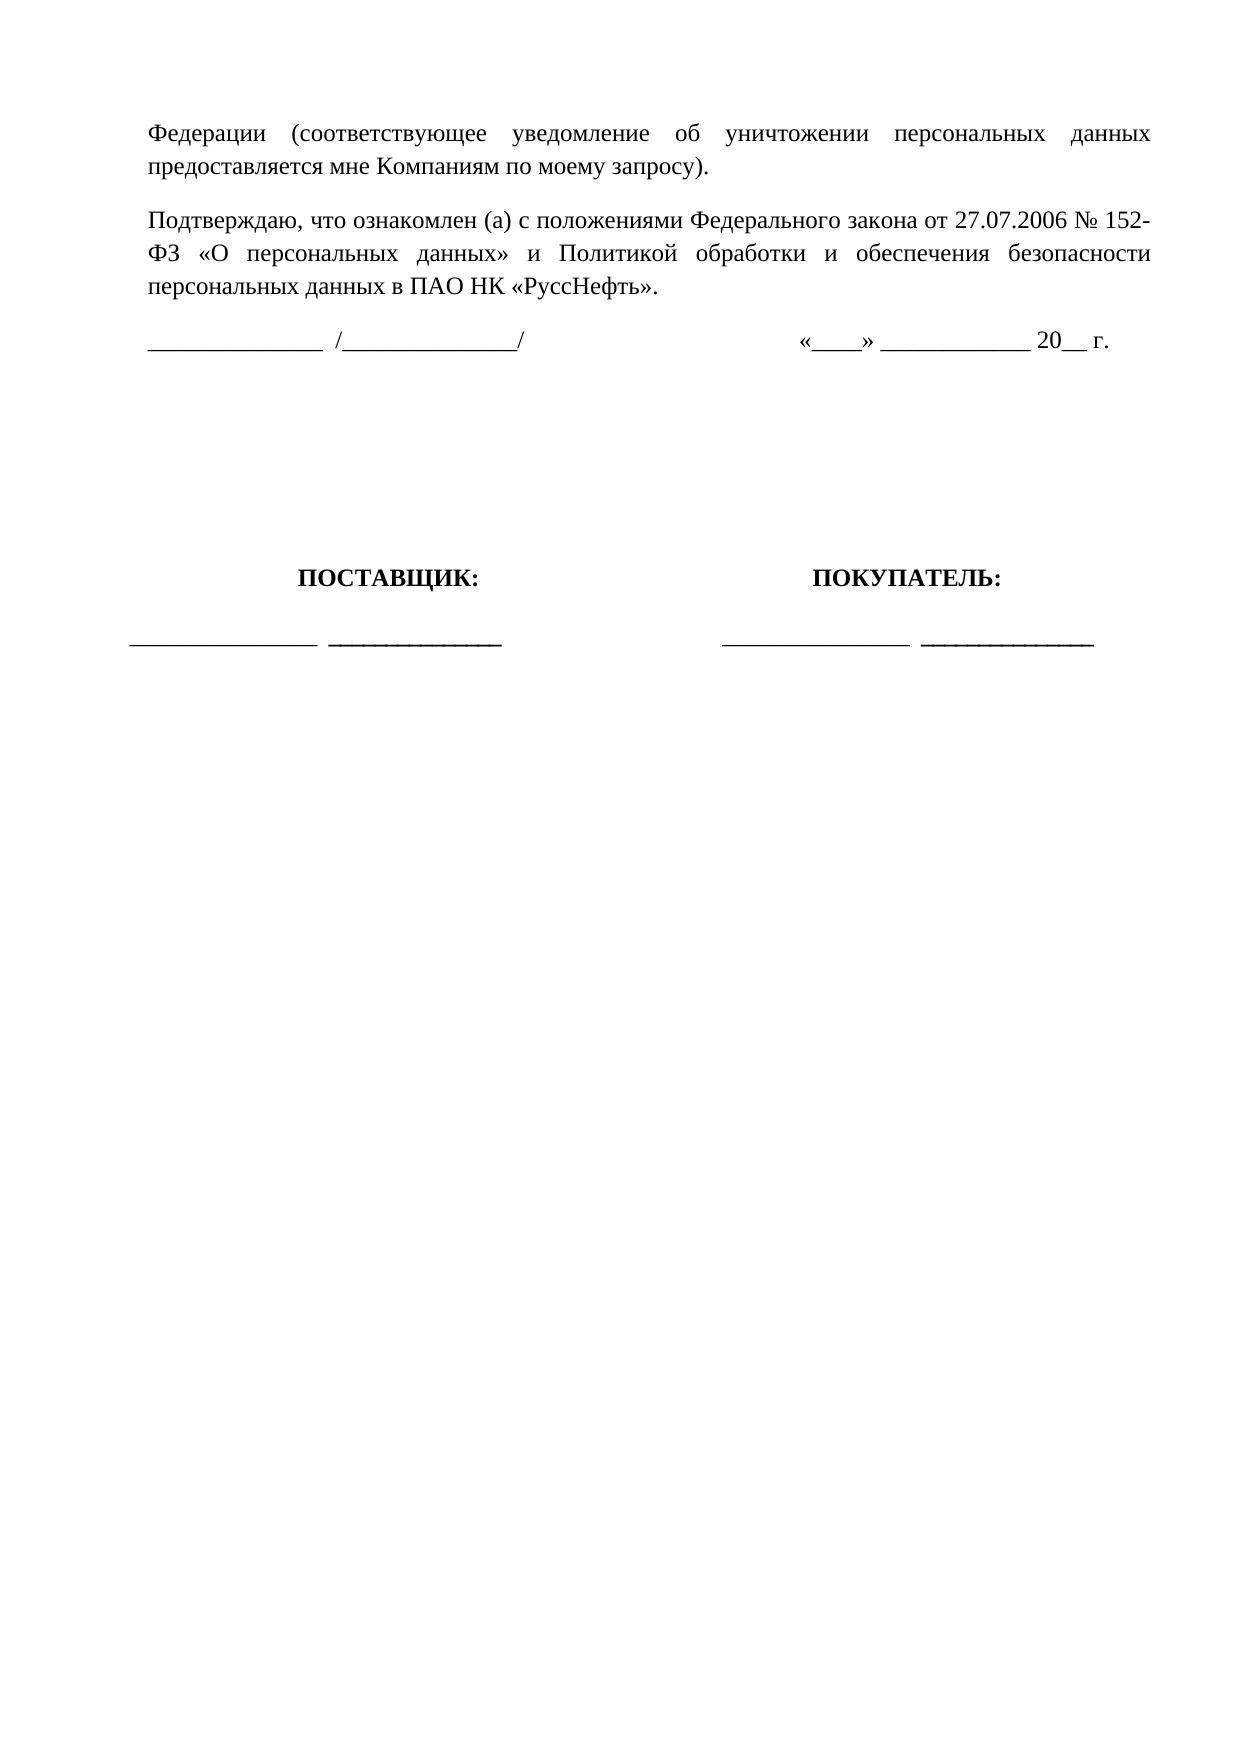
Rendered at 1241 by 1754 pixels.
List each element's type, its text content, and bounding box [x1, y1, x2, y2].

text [148, 118, 1152, 180]
text ______________ /______________/ «____» ____________ 20__ г. [148, 325, 1152, 354]
table_header ПОКУПАТЕЛЬ: _______________ _______________ [653, 539, 1155, 677]
text Подтверждаю, что ознакомлен (а) с положениями Федерального закона от 27.07.2006 № 152-ФЗ «О персональных данных» и Политикой обработки и обеспечения безопасности персональных данных в ПАО НК «РуссНефть». [148, 205, 1152, 300]
table_header ПОСТАВЩИК: _______________ _______________ [118, 539, 653, 677]
